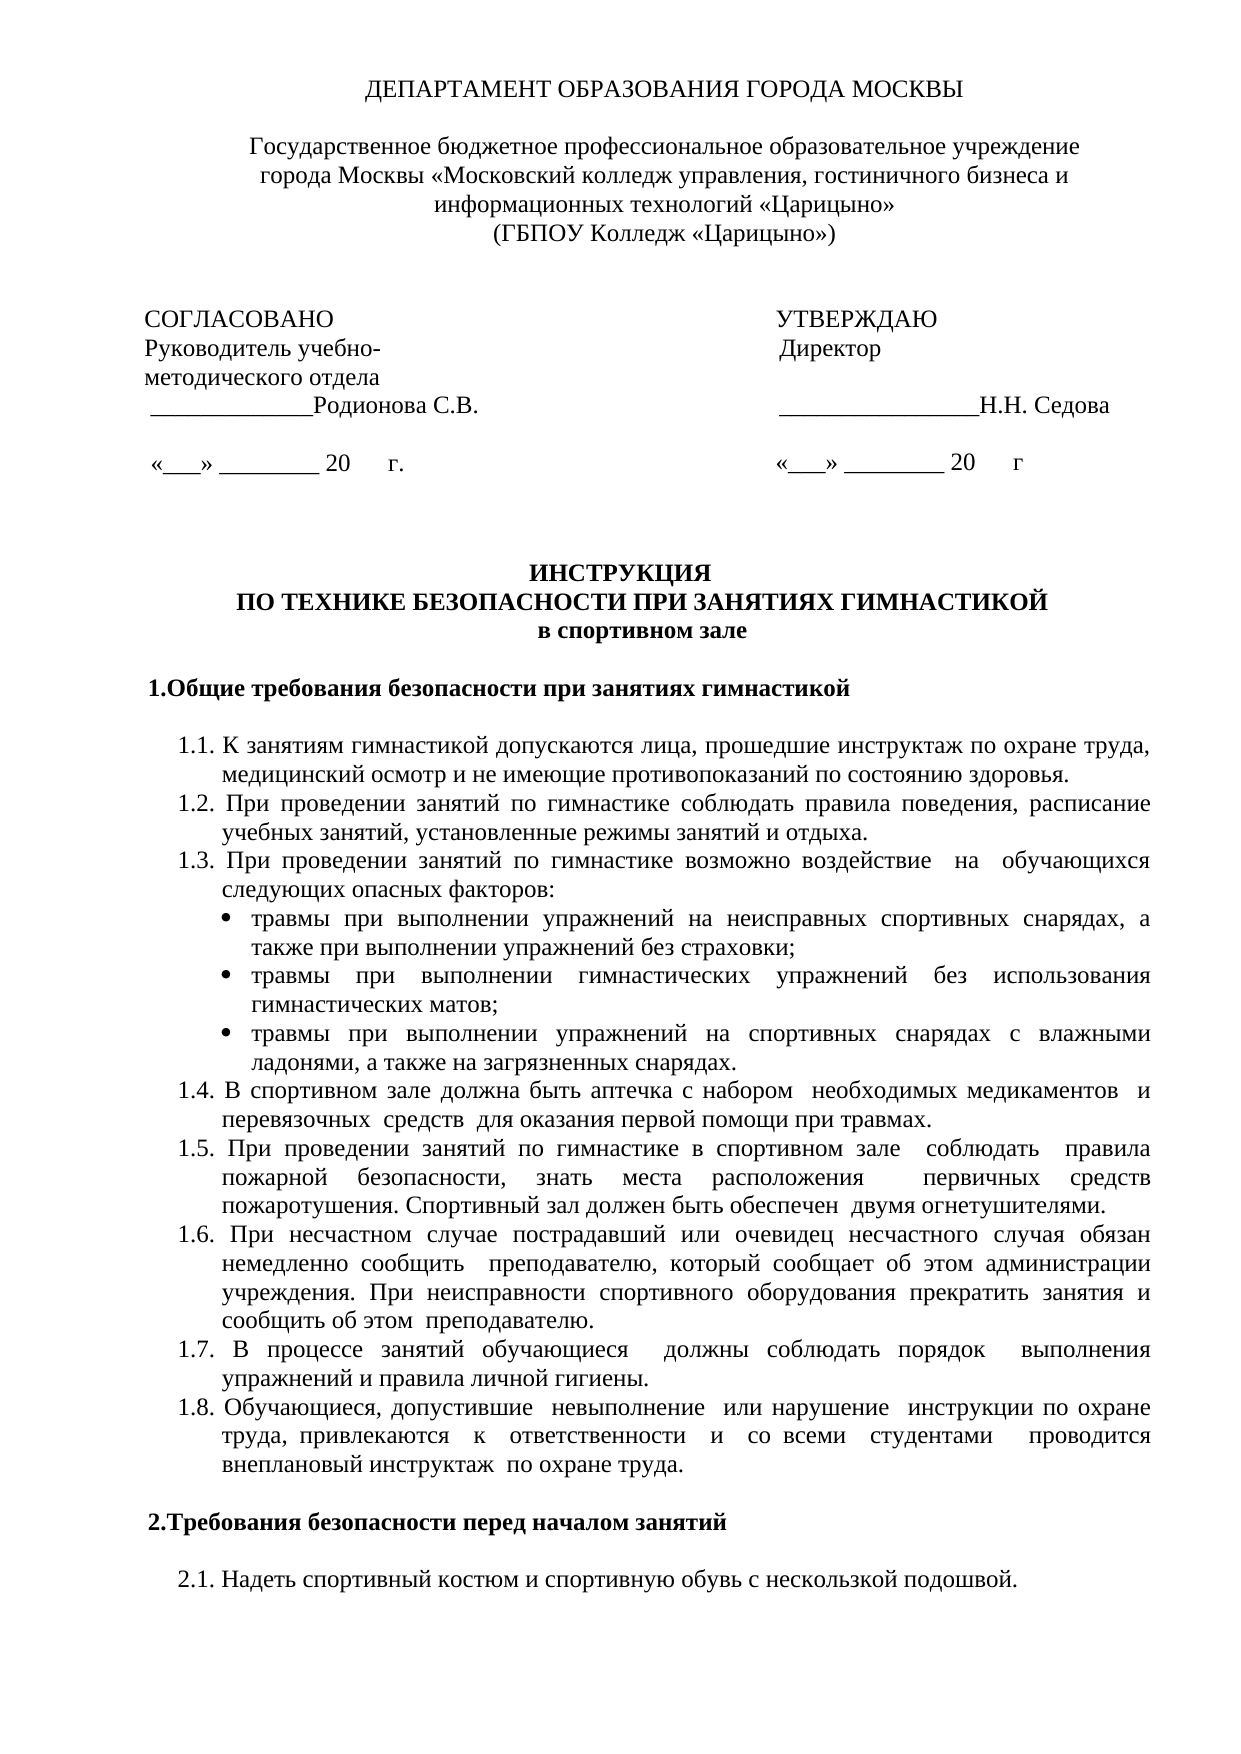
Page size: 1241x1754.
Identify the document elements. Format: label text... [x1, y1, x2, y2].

text 1.2. При проведении занятий по гимнастике соблюдать правила поведения, расписание учебных занятий, установленные режимы занятий и отдыха. [177, 788, 1152, 845]
table_header УТВЕРЖДАЮ Директор ________________Н.Н. Седова «___» ________ 20 г [764, 304, 1240, 500]
text 1.1. К занятиям гимнастикой допускаются лица, прошедшие инструктаж по охране труда, медицинский осмотр и не имеющие противопоказаний по состоянию здоровья. [177, 730, 1152, 788]
text в спортивном зале [133, 615, 1152, 644]
table_header СОГЛАСОВАНО Руководитель учебно- методического отдела _____________Родионова С.В. «___» ________ 20 г. [133, 304, 764, 500]
text 1.6. При несчастном случае пострадавший или очевидец несчастного случая обязан немедленно сообщить преподавателю, который сообщает об этом администрации учреждения. При неисправности спортивного оборудования прекратить занятия и сообщить об этом преподавателю. [177, 1219, 1152, 1334]
text Государственное бюджетное профессиональное образовательное учреждение [177, 131, 1152, 160]
text 2.1. Надеть спортивный костюм и спортивную обувь с нескользкой подошвой. [148, 1564, 1152, 1593]
text 2.Требования безопасности перед началом занятий [148, 1507, 1152, 1535]
text 1.3. При проведении занятий по гимнастике возможно воздействие на обучающихся следующих опасных факторов: [177, 845, 1152, 903]
list травмы при выполнении упражнений на спортивных снарядах с влажными ладонями, а также на загрязненных снарядах. [222, 1018, 1152, 1075]
list травмы при выполнении гимнастических упражнений без использования гимнастических матов; [222, 960, 1152, 1018]
text 1.Общие требования безопасности при занятиях гимнастикой [148, 673, 1152, 702]
text ДЕПАРТАМЕНТ ОБРАЗОВАНИЯ ГОРОДА МОСКВЫ [177, 74, 1152, 103]
text 1.4. В спортивном зале должна быть аптечка с набором необходимых медикаментов и перевязочных средств для оказания первой помощи при травмах. [177, 1075, 1152, 1133]
text 1.8. Обучающиеся, допустившие невыполнение или нарушение инструкции по охране труда, привлекаются к ответственности и со всеми студентами проводится внеплановый инструктаж по охране труда. [177, 1392, 1152, 1478]
text ИНСТРУКЦИЯ [88, 558, 1152, 587]
text 1.7. В процессе занятий обучающиеся должны соблюдать порядок выполнения упражнений и правила личной гигиены. [177, 1334, 1152, 1392]
text 1.5. При проведении занятий по гимнастике в спортивном зале соблюдать правила пожарной безопасности, знать места расположения первичных средств пожаротушения. Спортивный зал должен быть обеспечен двумя огнетушителями. [177, 1133, 1152, 1219]
text ПО ТЕХНИКЕ БЕЗОПАСНОСТИ ПРИ ЗАНЯТИЯХ ГИМНАСТИКОЙ [133, 587, 1152, 615]
text (ГБПОУ Колледж «Царицыно») [177, 218, 1152, 246]
list травмы при выполнении упражнений на неисправных спортивных снарядах, а также при выполнении упражнений без страховки; [222, 903, 1152, 960]
text города Москвы «Московский колледж управления, гостиничного бизнеса и информационных технологий «Царицыно» [177, 160, 1152, 218]
